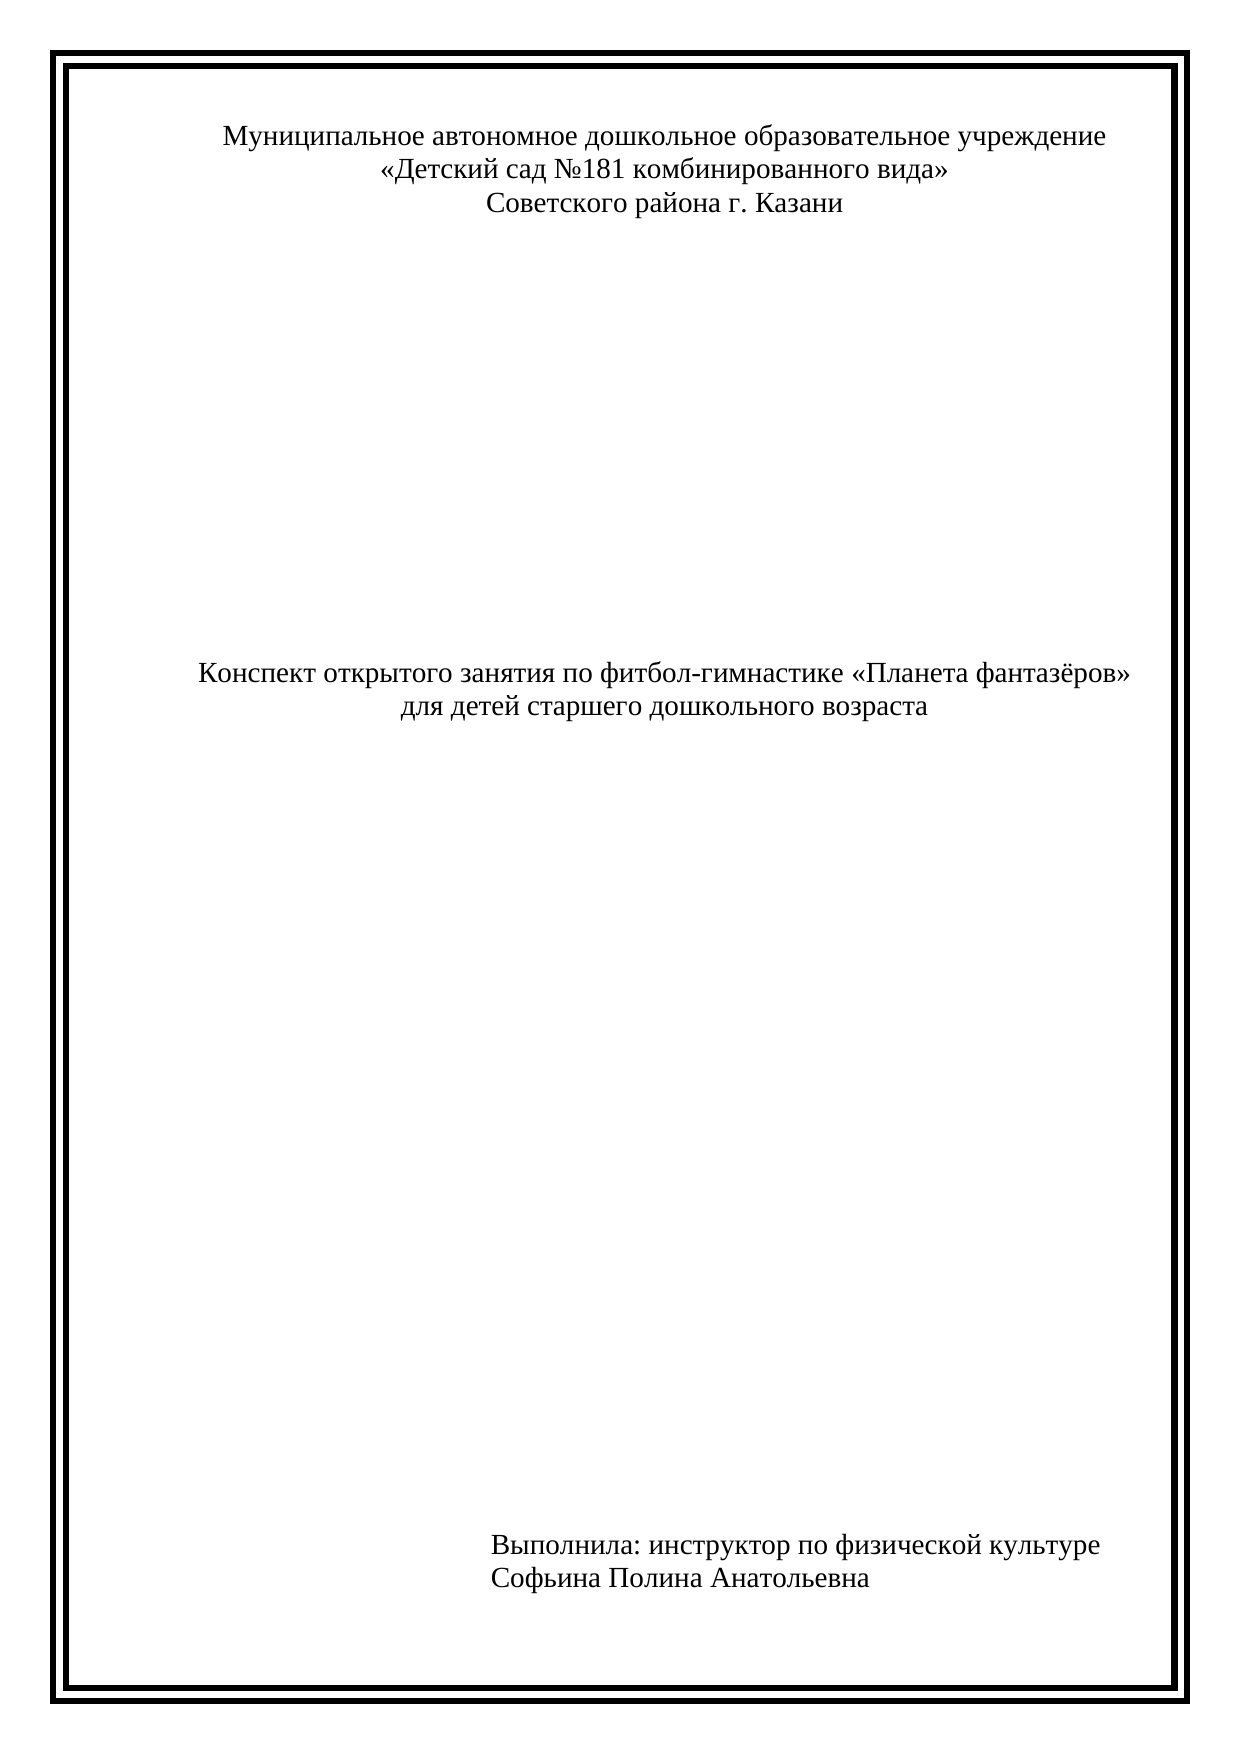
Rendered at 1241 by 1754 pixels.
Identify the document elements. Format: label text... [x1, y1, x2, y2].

text для детей старшего дошкольного возраста [177, 688, 1152, 722]
text Конспект открытого занятия по фитбол-гимнастике «Планета фантазёров» [177, 655, 1152, 688]
text Советского района г. Казани [177, 185, 1152, 219]
text Софьина Полина Анатольевна [177, 1560, 1152, 1594]
text Выполнила: инструктор по физической культуре [177, 1527, 1152, 1560]
text «Детский сад №181 комбинированного вида» [177, 152, 1152, 185]
text Муниципальное автономное дошкольное образовательное учреждение [177, 118, 1152, 152]
